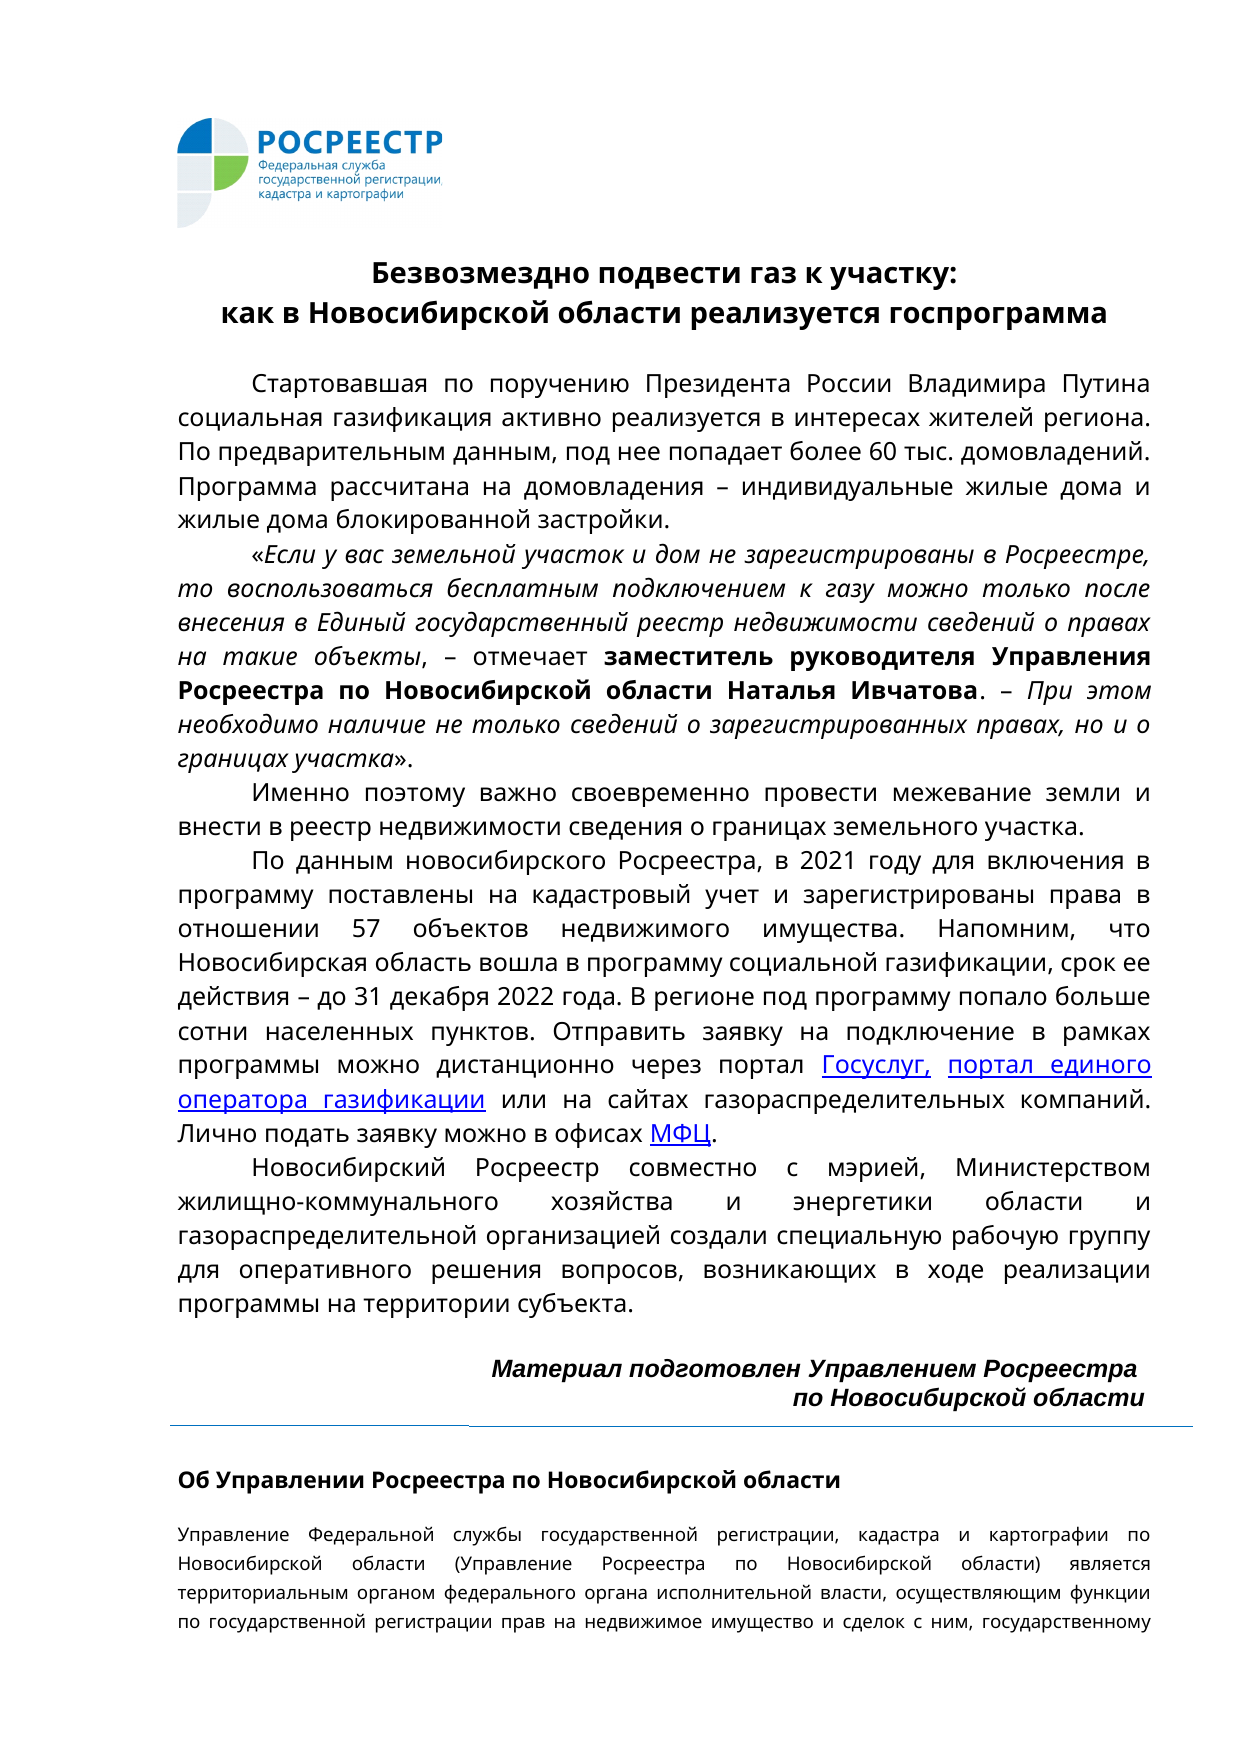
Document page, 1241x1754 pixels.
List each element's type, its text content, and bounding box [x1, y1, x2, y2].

text как в Новосибирской области реализуется госпрограмма [177, 292, 1152, 332]
text Об Управлении Росреестра по Новосибирской области [177, 1464, 1152, 1496]
picture [177, 118, 443, 228]
text Безвозмездно подвести газ к участку: [177, 252, 1152, 292]
text По данным новосибирского Росреестра, в 2021 году для включения в программу поставлены на кадастровый учет и зарегистрированы права в отношении 57 объектов недвижимого имущества. Напомним, что Новосибирская область вошла в программу социальной газификации, срок ее действия – до 31 декабря 2022 года. В регионе под программу попало больше сотни населенных пунктов. Отправить заявку на подключение в рамках программы можно дистанционно через портал Госуслуг, портал единого оператора газификации или на сайтах газораспределительных компаний. Лично подать заявку можно в офисах МФЦ. [177, 843, 1152, 1149]
text Стартовавшая по поручению Президента России Владимира Путина социальная газификация активно реализуется в интересах жителей региона. По предварительным данным, под нее попадает более 60 тыс. домовладений. Программа рассчитана на домовладения – индивидуальные жилые дома и жилые дома блокированной застройки. [177, 366, 1152, 536]
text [177, 1521, 1152, 1634]
text Именно поэтому важно своевременно провести межевание земли и внести в реестр недвижимости сведения о границах земельного участка. [177, 775, 1152, 843]
text Новосибирский Росреестр совместно с мэрией, Министерством жилищно-коммунального хозяйства и энергетики области и газораспределительной организацией создали специальную рабочую группу для оперативного решения вопросов, возникающих в ходе реализации программы на территории субъекта. [177, 1149, 1152, 1320]
text «Если у вас земельной участок и дом не зарегистрированы в Росреестре, то воспользоваться бесплатным подключением к газу можно только после внесения в Единый государственный реестр недвижимости сведений о правах на такие объекты, – отмечает заместитель руководителя Управления Росреестра по Новосибирской области Наталья Ивчатова. – При этом необходимо наличие не только сведений о зарегистрированных правах, но и о границах участка». [177, 536, 1152, 775]
